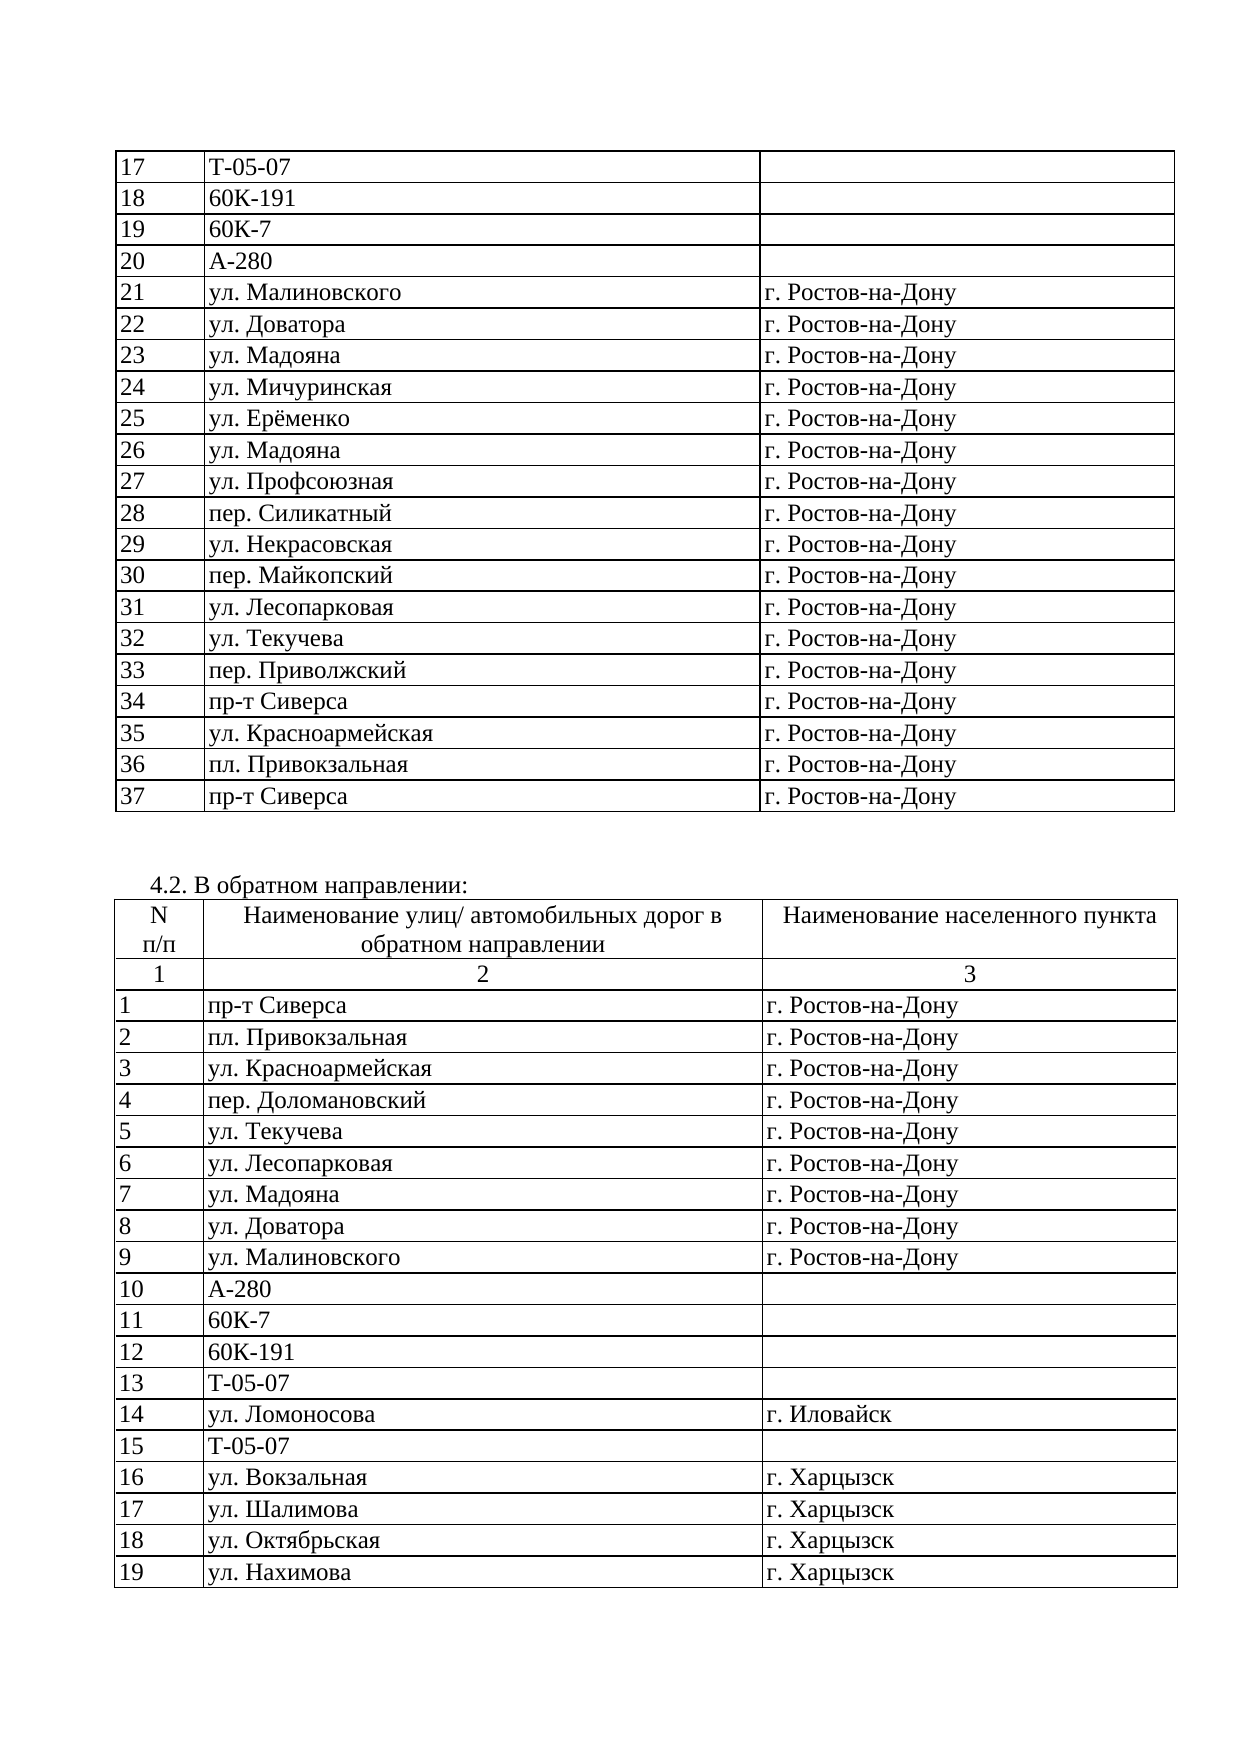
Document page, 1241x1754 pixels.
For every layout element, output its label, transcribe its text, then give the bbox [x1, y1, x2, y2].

table_cell ул. Мадояна [205, 340, 759, 370]
table_cell ул. Текучева [204, 1116, 762, 1146]
table_cell [763, 1335, 1177, 1366]
table_cell 17 [115, 1493, 203, 1524]
table_cell А-280 [205, 246, 759, 276]
table_cell г. Ростов-на-Дону [761, 340, 1174, 370]
table_cell г. Ростов-на-Дону [761, 686, 1174, 716]
table_cell 3 [115, 1053, 203, 1083]
table_cell ул. Красноармейская [204, 1053, 762, 1083]
table_header Наименование населенного пункта [763, 900, 1177, 957]
table_cell 60К-191 [204, 1337, 762, 1366]
table_cell [761, 215, 1174, 244]
table_cell 1 [115, 990, 203, 1020]
table_cell г. Иловайск [763, 1398, 1177, 1429]
table_cell г. Харцызск [763, 1555, 1177, 1587]
table_cell 35 [117, 718, 204, 748]
table_cell ул. Доватора [204, 1211, 762, 1241]
table_cell 24 [117, 372, 204, 402]
table_cell г. Ростов-на-Дону [763, 1146, 1177, 1178]
table_cell 60К-7 [204, 1305, 762, 1335]
table_cell 7 [115, 1179, 203, 1209]
table_cell г. Ростов-на-Дону [763, 1241, 1177, 1272]
table_cell 36 [117, 749, 204, 779]
table_cell г. Харцызск [763, 1492, 1177, 1524]
table_cell г. Ростов-на-Дону [761, 466, 1174, 496]
table_cell 13 [115, 1368, 203, 1398]
table_cell г. Ростов-на-Дону [763, 1209, 1177, 1241]
table_cell 34 [117, 686, 204, 716]
table_cell г. Ростов-на-Дону [763, 1083, 1177, 1115]
table_cell пр-т Сиверса [204, 991, 762, 1020]
table_cell ул. Лесопарковая [204, 1148, 762, 1178]
table_cell 60К-191 [205, 183, 759, 213]
table_cell 18 [117, 183, 204, 213]
table_cell 17 [117, 152, 204, 181]
table_cell г. Ростов-на-Дону [761, 655, 1174, 685]
table_header N п/п [115, 900, 203, 957]
table_cell ул. Октябрьская [204, 1525, 762, 1555]
table_cell 10 [115, 1273, 203, 1303]
text 4.2. В обратном направлении: [150, 870, 1090, 898]
table_cell 15 [115, 1430, 203, 1461]
table_cell Т-05-07 [205, 152, 759, 181]
table_cell 11 [115, 1305, 203, 1335]
table_cell ул. Вокзальная [204, 1462, 762, 1492]
table_cell [763, 1366, 1177, 1398]
table_cell 19 [117, 215, 204, 244]
table_cell 23 [117, 340, 204, 370]
table_cell г. Ростов-на-Дону [761, 529, 1174, 559]
table_cell 5 [115, 1116, 203, 1146]
table_cell пр-т Сиверса [205, 781, 759, 811]
table_cell 2 [204, 959, 762, 989]
table_header Наименование улиц/ автомобильных дорог в обратном направлении [204, 900, 762, 957]
table_cell пл. Привокзальная [205, 749, 759, 779]
table_cell 26 [117, 435, 204, 464]
table_cell г. Ростов-на-Дону [761, 403, 1174, 433]
table_cell г. Ростов-на-Дону [761, 498, 1174, 527]
table_cell 22 [117, 309, 204, 339]
table_cell пер. Приволжский [205, 655, 759, 685]
table_cell 25 [117, 403, 204, 433]
table_cell 28 [117, 498, 204, 527]
table_cell г. Харцызск [763, 1524, 1177, 1555]
table_cell [763, 1429, 1177, 1461]
table_cell 3 [763, 958, 1177, 989]
table_cell ул. Ломоносова [204, 1400, 762, 1429]
table_cell 14 [115, 1399, 203, 1429]
table_cell ул. Текучева [205, 623, 759, 653]
table_cell г. Ростов-на-Дону [761, 749, 1174, 779]
table_cell г. Ростов-на-Дону [761, 309, 1174, 339]
table_cell 30 [117, 561, 204, 590]
table_cell ул. Доватора [205, 309, 759, 339]
table_cell 33 [117, 655, 204, 685]
table_cell 29 [117, 529, 204, 559]
table_cell [763, 1272, 1177, 1303]
table_cell 18 [115, 1525, 203, 1555]
table_cell 16 [115, 1462, 203, 1492]
table_cell пер. Силикатный [205, 498, 759, 527]
table_cell [761, 152, 1174, 181]
table_cell г. Ростов-на-Дону [761, 277, 1174, 307]
table_cell г. Харцызск [763, 1461, 1177, 1492]
table_cell 60К-7 [205, 215, 759, 244]
table_cell ул. Малиновского [205, 277, 759, 307]
table_cell г. Ростов-на-Дону [763, 989, 1177, 1020]
table_cell 32 [117, 623, 204, 653]
table_cell г. Ростов-на-Дону [763, 1020, 1177, 1052]
table_cell 8 [115, 1210, 203, 1241]
table_cell ул. Мадояна [204, 1179, 762, 1209]
table_cell г. Ростов-на-Дону [763, 1178, 1177, 1209]
table_cell ул. Малиновского [204, 1242, 762, 1272]
table_cell г. Ростов-на-Дону [761, 781, 1174, 811]
table_cell г. Ростов-на-Дону [761, 592, 1174, 622]
table_cell [761, 183, 1174, 213]
table_cell А-280 [204, 1274, 762, 1303]
table_cell г. Ростов-на-Дону [761, 372, 1174, 402]
table_cell 20 [117, 246, 204, 276]
table_cell г. Ростов-на-Дону [763, 1052, 1177, 1083]
table_cell 21 [117, 277, 204, 307]
table_cell ул. Шалимова [204, 1494, 762, 1524]
table_cell 2 [115, 1021, 203, 1052]
table_cell г. Ростов-на-Дону [761, 561, 1174, 590]
table_cell ул. Лесопарковая [205, 592, 759, 622]
table_cell [761, 246, 1174, 276]
table_cell Т-05-07 [204, 1431, 762, 1461]
table_cell г. Ростов-на-Дону [761, 435, 1174, 464]
table_cell ул. Профсоюзная [205, 466, 759, 496]
table_cell 9 [115, 1242, 203, 1272]
table_cell ул. Нахимова [204, 1557, 762, 1587]
table_cell 27 [117, 466, 204, 496]
table_cell ул. Некрасовская [205, 529, 759, 559]
table_cell ул. Ерёменко [205, 403, 759, 433]
table_cell ул. Мадояна [205, 435, 759, 464]
table_cell ул. Мичуринская [205, 372, 759, 402]
table_cell г. Ростов-на-Дону [761, 718, 1174, 748]
table_cell 6 [115, 1147, 203, 1178]
table_cell г. Ростов-на-Дону [761, 623, 1174, 653]
table_cell [763, 1304, 1177, 1335]
table_cell г. Ростов-на-Дону [763, 1115, 1177, 1146]
table_cell 37 [117, 781, 204, 811]
table_cell 12 [115, 1336, 203, 1366]
table_cell ул. Красноармейская [205, 718, 759, 748]
table_cell 1 [115, 959, 203, 989]
table_cell 4 [115, 1084, 203, 1115]
table_cell Т-05-07 [204, 1368, 762, 1398]
table_cell пер. Майкопский [205, 561, 759, 590]
table_cell 31 [117, 592, 204, 622]
table_cell пл. Привокзальная [204, 1022, 762, 1052]
table_cell пр-т Сиверса [205, 686, 759, 716]
table_cell 19 [115, 1556, 203, 1587]
table_cell пер. Доломановский [204, 1085, 762, 1115]
